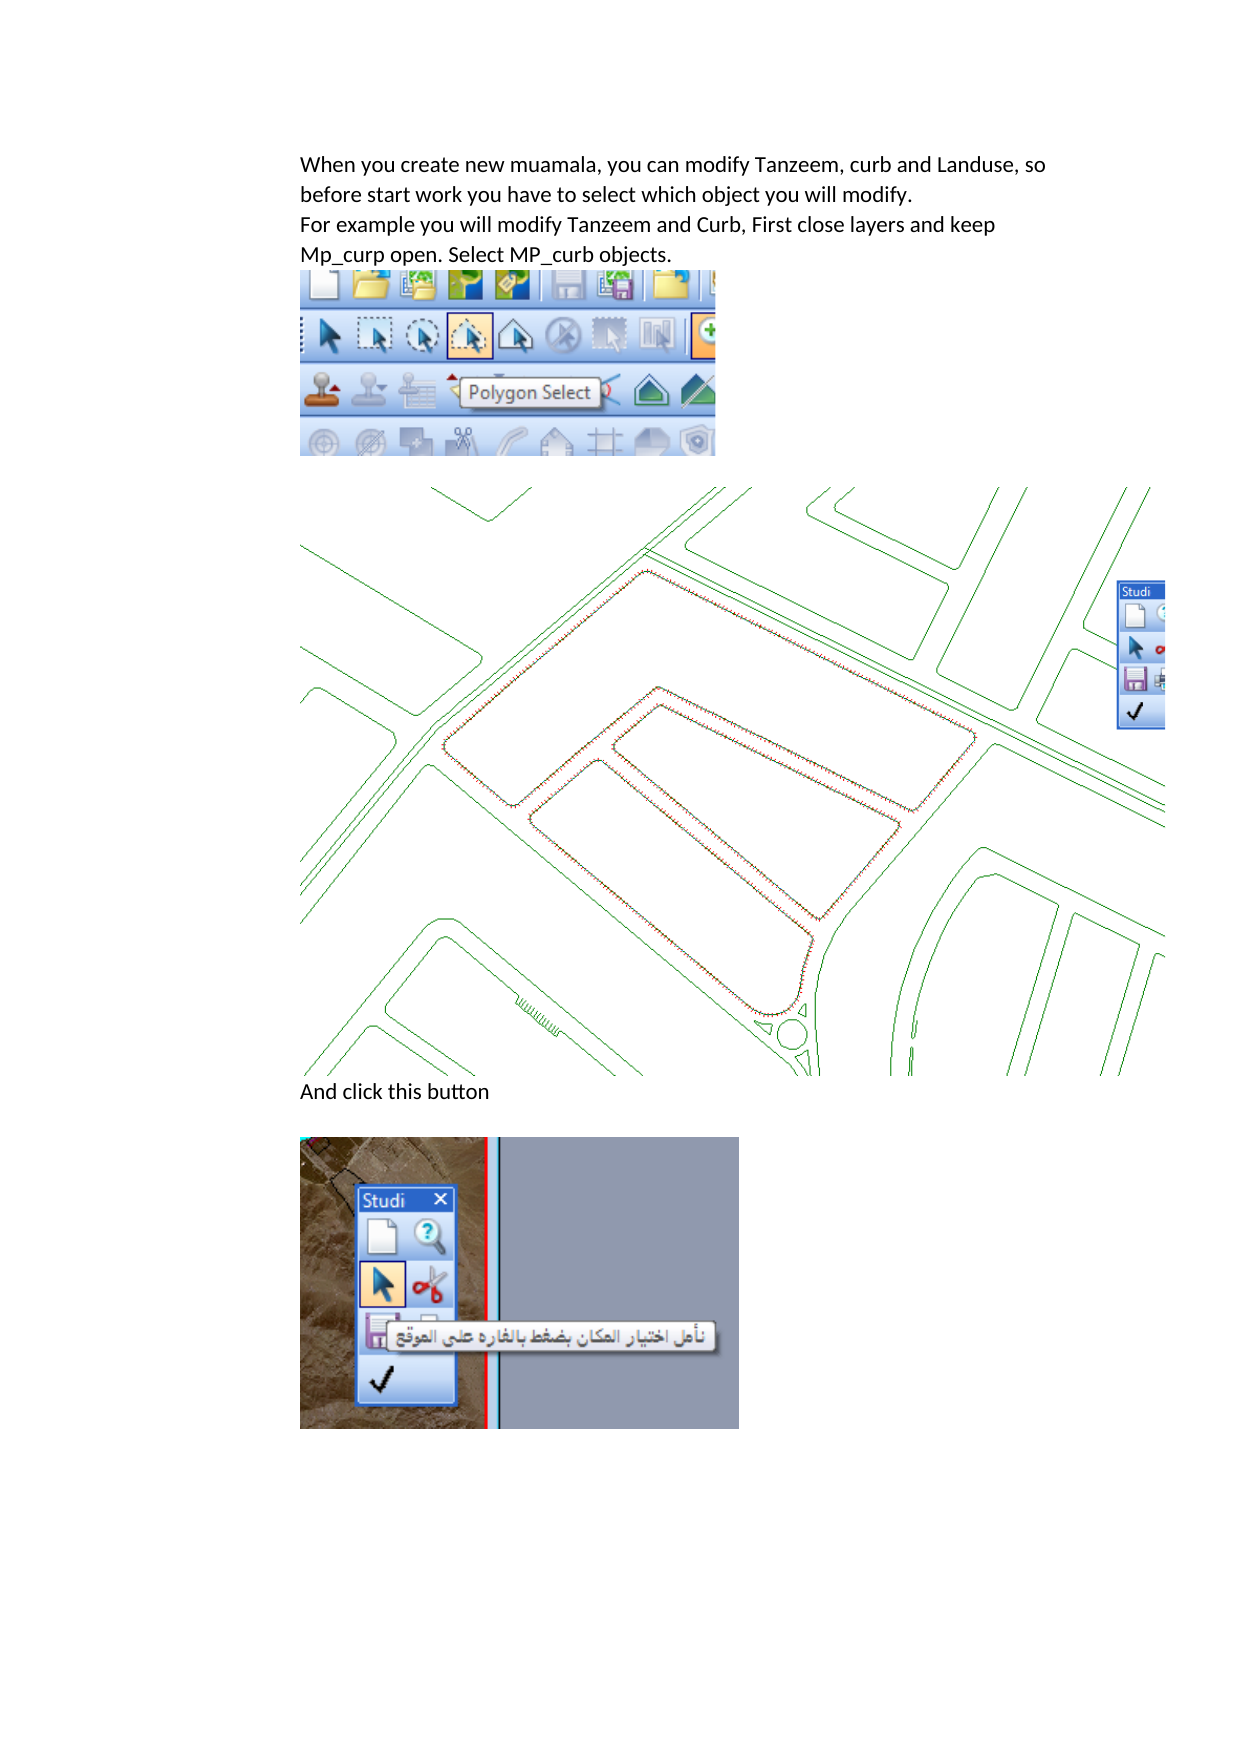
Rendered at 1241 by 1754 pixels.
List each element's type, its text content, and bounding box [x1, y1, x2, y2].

list For example you will modify Tanzeem and Curb, First close layers and keep Mp_curp open. Select MP_curb objects. [300, 210, 1053, 269]
picture [300, 270, 716, 456]
list And click this button [300, 1077, 1053, 1105]
list When you create new muamala, you can modify Tanzeem, curb and Landuse, so before start work you have to select which object you will modify. [300, 150, 1053, 208]
picture [300, 487, 1166, 1076]
picture [300, 1137, 739, 1429]
